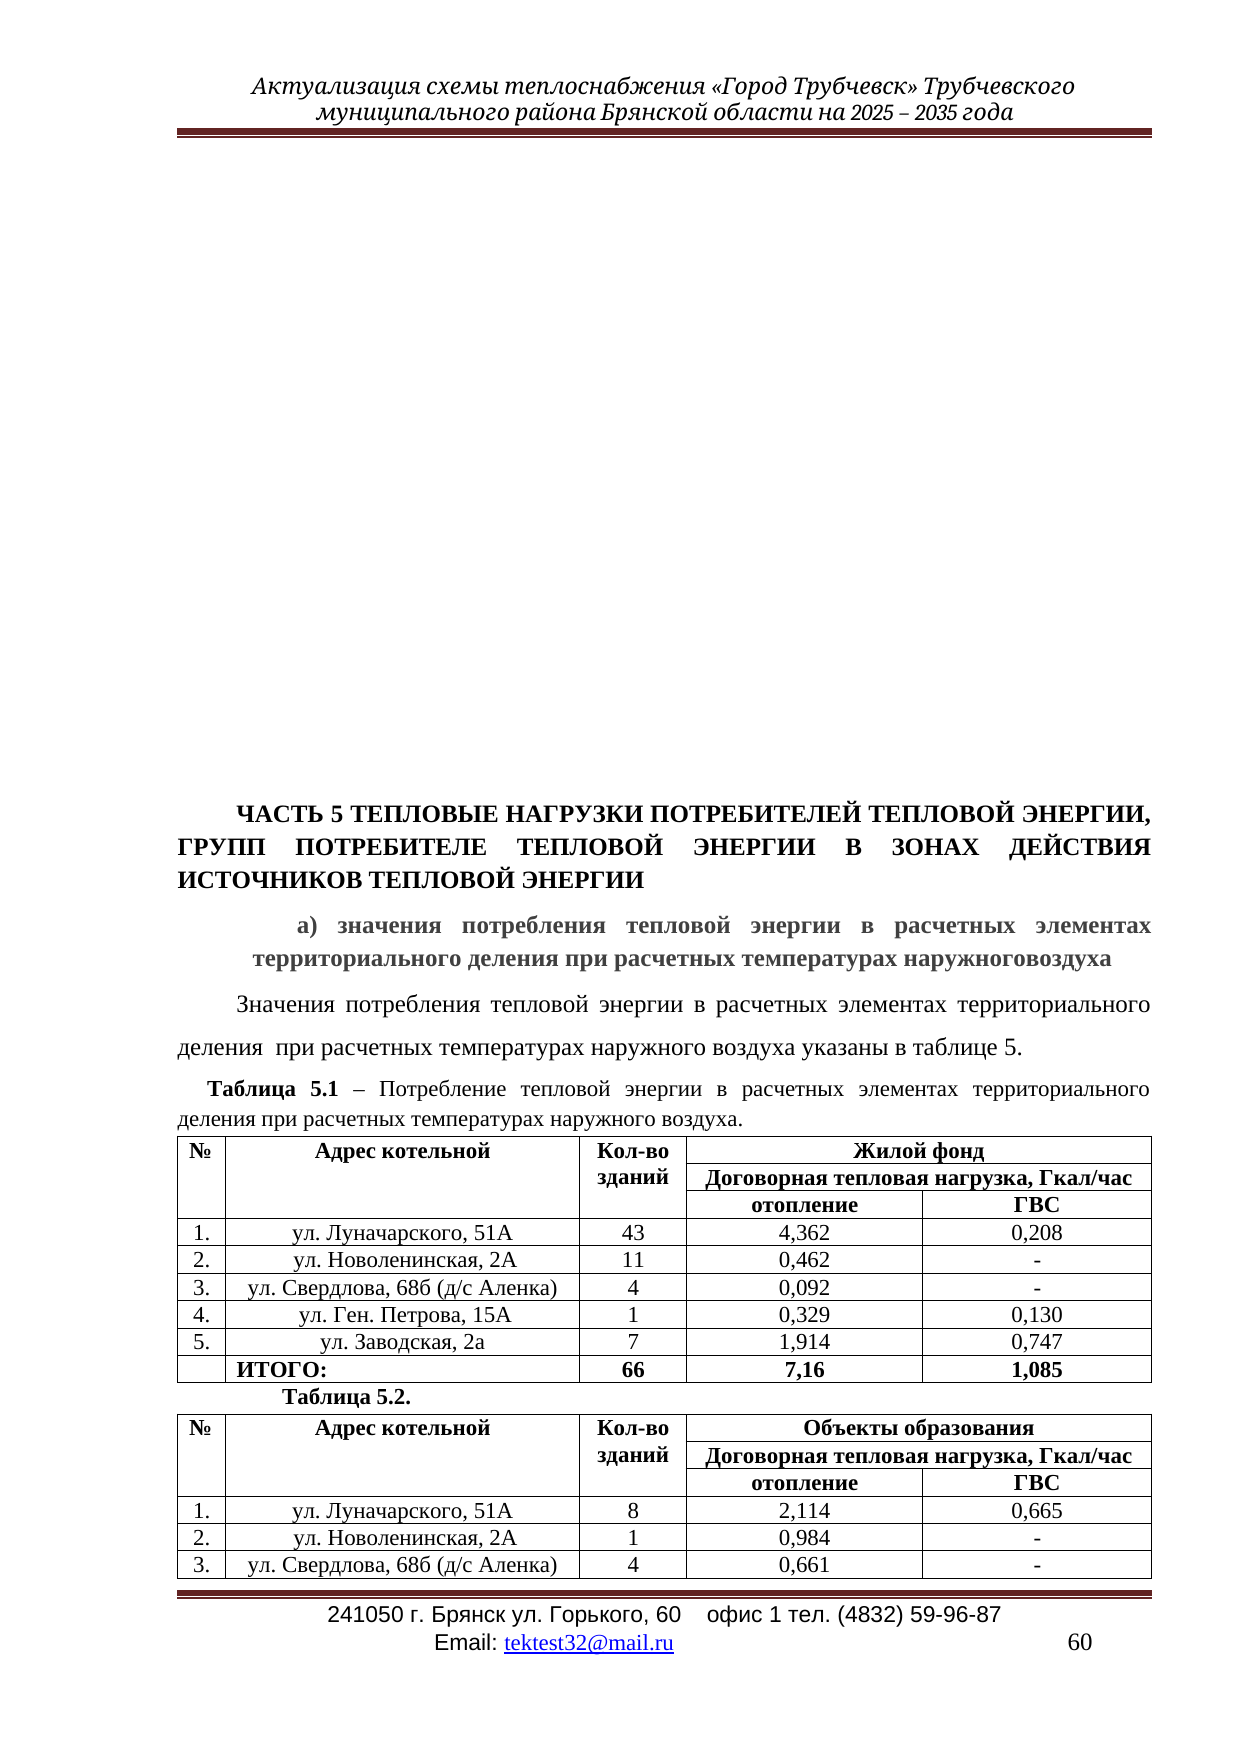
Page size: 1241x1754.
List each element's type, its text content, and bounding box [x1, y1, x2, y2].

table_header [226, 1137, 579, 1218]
list Таблица 5.1 – Потребление тепловой энергии в расчетных элементах территориального деления при расчетных температурах наружного воздуха. [177, 1075, 1152, 1132]
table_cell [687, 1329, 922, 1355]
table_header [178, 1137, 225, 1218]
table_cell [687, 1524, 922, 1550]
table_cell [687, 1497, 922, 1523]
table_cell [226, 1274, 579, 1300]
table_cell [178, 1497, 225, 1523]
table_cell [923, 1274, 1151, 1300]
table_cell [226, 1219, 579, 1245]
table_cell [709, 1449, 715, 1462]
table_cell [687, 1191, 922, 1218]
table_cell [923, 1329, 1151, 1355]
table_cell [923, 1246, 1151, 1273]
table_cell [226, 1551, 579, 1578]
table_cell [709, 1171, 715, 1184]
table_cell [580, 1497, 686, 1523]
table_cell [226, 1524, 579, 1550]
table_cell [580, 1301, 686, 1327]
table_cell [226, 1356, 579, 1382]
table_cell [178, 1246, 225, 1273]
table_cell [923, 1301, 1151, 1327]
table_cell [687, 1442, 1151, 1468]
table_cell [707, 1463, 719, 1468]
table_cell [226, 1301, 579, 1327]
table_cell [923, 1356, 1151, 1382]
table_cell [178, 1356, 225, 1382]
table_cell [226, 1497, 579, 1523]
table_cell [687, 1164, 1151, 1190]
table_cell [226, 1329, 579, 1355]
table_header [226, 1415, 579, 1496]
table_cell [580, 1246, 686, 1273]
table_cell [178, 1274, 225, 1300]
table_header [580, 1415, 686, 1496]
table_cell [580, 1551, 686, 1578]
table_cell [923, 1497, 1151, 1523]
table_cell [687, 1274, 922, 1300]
subtitle а) значения потребления тепловой энергии в расчетных элементах территориального деления при расчетных температурах наружноговоздуха [252, 910, 1152, 972]
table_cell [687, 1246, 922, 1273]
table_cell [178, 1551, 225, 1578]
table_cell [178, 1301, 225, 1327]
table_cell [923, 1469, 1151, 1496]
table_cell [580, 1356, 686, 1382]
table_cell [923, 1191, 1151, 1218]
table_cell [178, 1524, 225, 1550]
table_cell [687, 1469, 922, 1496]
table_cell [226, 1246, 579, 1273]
text Таблица 5.2. [252, 1383, 1152, 1409]
subtitle ЧАСТЬ 5 ТЕПЛОВЫЕ НАГРУЗКИ ПОТРЕБИТЕЛЕЙ ТЕПЛОВОЙ ЭНЕРГИИ, ГРУПП ПОТРЕБИТЕЛЕ ТЕПЛОВОЙ ЭНЕРГИИ В ЗОНАХ ДЕЙСТВИЯ ИСТОЧНИКОВ ТЕПЛОВОЙ ЭНЕРГИИ [177, 799, 1152, 894]
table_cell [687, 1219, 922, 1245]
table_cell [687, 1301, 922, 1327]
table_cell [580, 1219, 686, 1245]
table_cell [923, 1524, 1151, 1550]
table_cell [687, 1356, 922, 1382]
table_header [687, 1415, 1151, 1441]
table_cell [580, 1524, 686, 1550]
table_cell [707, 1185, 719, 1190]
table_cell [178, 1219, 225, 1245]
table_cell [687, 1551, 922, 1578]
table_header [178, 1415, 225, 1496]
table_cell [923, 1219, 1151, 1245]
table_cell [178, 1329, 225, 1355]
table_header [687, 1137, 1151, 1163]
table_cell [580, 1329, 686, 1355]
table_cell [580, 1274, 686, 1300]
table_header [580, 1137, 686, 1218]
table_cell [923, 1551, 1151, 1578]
list Значения потребления тепловой энергии в расчетных элементах территориального деления при расчетных температурах наружного воздуха указаны в таблице 5. [177, 989, 1152, 1061]
